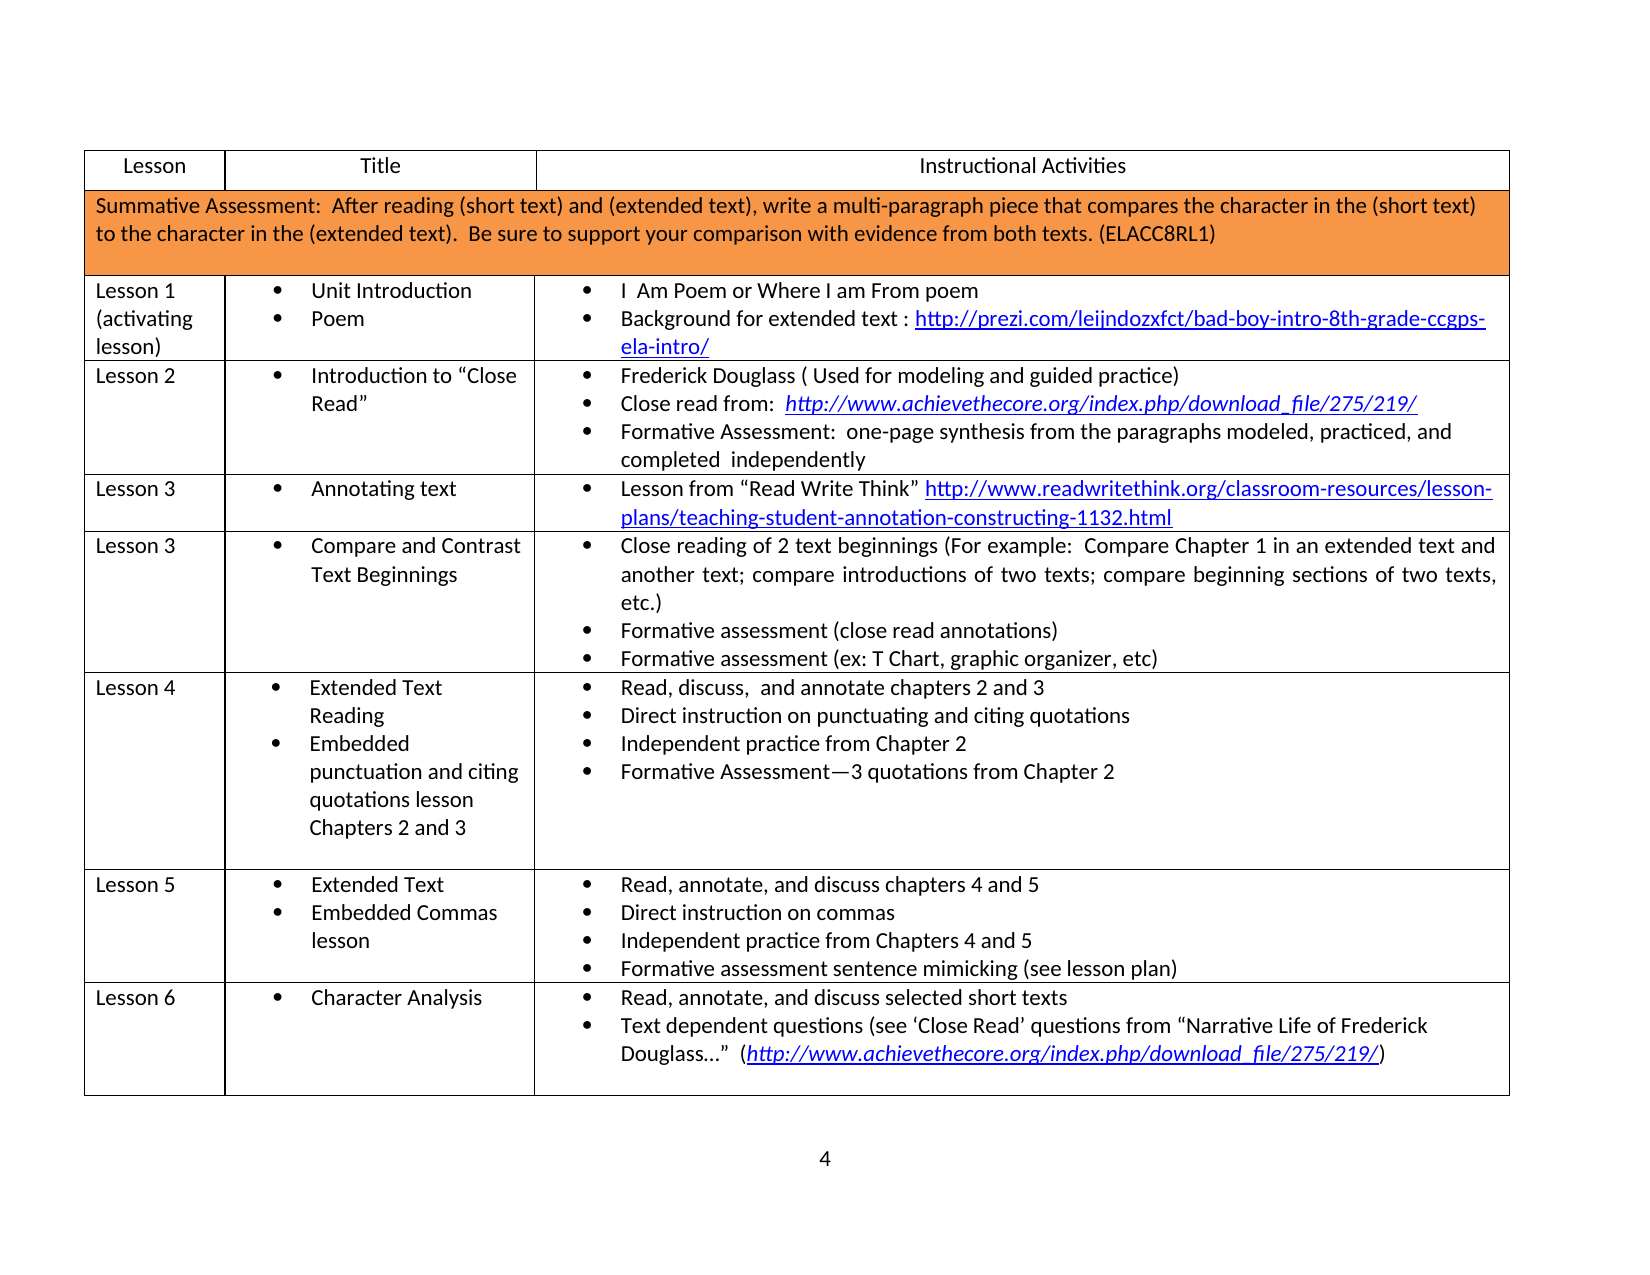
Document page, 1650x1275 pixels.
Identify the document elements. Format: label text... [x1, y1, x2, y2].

table_cell Lesson from “Read Write Think” http://www.readwritethink.org/classroom-resources/lesson-plans/teaching-student-annotation-constructing-1132.html [535, 475, 1509, 531]
table_cell Compare and Contrast Text Beginnings [226, 532, 534, 672]
table_cell Lesson 2 [85, 361, 224, 473]
table_cell Lesson 4 [85, 673, 224, 869]
table_cell Lesson 3 [85, 532, 224, 672]
table_cell Read, discuss, and annotate chapters 2 and 3 Direct instruction on punctuating and citing quotations Independent practice from Chapter 2 Formative Assessment—3 quotations from Chapter 2 [535, 673, 1509, 869]
table_cell Lesson 6 [85, 983, 224, 1095]
table_cell Lesson 1 (activating lesson) [85, 276, 224, 360]
table_cell Close reading of 2 text beginnings (For example: Compare Chapter 1 in an extended text and another text; compare introductions of two texts; compare beginning sections of two texts, etc.) Formative assessment (close read annotations) Formative assessment (ex: T Chart, graphic organizer, etc) [535, 532, 1509, 672]
table_header Lesson [85, 151, 224, 190]
table_header Instructional Activities [537, 151, 1509, 190]
table_cell Summative Assessment: After reading (short text) and (extended text), write a multi-paragraph piece that compares the character in the (short text) to the character in the (extended text). Be sure to support your comparison with evidence from both texts. (ELACC8RL1) [85, 191, 1509, 275]
table_cell Frederick Douglass ( Used for modeling and guided practice) Close read from: http://www.achievethecore.org/index.php/download_file/275/219/ Formative Assessment: one-page synthesis from the paragraphs modeled, practiced, and completed independently [535, 361, 1509, 473]
table_cell Character Analysis [226, 983, 534, 1095]
table_header Title [226, 151, 536, 190]
table_cell Extended Text Reading Embedded punctuation and citing quotations lesson Chapters 2 and 3 [226, 673, 534, 869]
table_cell Read, annotate, and discuss selected short texts Text dependent questions (see ‘Close Read’ questions from “Narrative Life of Frederick Douglass…” (http://www.achievethecore.org/index.php/download_file/275/219/) [535, 983, 1509, 1095]
table_cell Introduction to “Close Read” [226, 361, 534, 473]
table_cell Lesson 3 [85, 475, 224, 531]
table_cell Lesson 5 [85, 870, 224, 982]
table_cell Annotating text [226, 475, 534, 531]
table_cell Extended Text Embedded Commas lesson [226, 870, 534, 982]
table_cell Unit Introduction Poem [226, 276, 534, 360]
table_cell I Am Poem or Where I am From poem Background for extended text : http://prezi.com/leijndozxfct/bad-boy-intro-8th-grade-ccgps-ela-intro/ [535, 276, 1509, 360]
table_cell Read, annotate, and discuss chapters 4 and 5 Direct instruction on commas Independent practice from Chapters 4 and 5 Formative assessment sentence mimicking (see lesson plan) [535, 870, 1509, 982]
